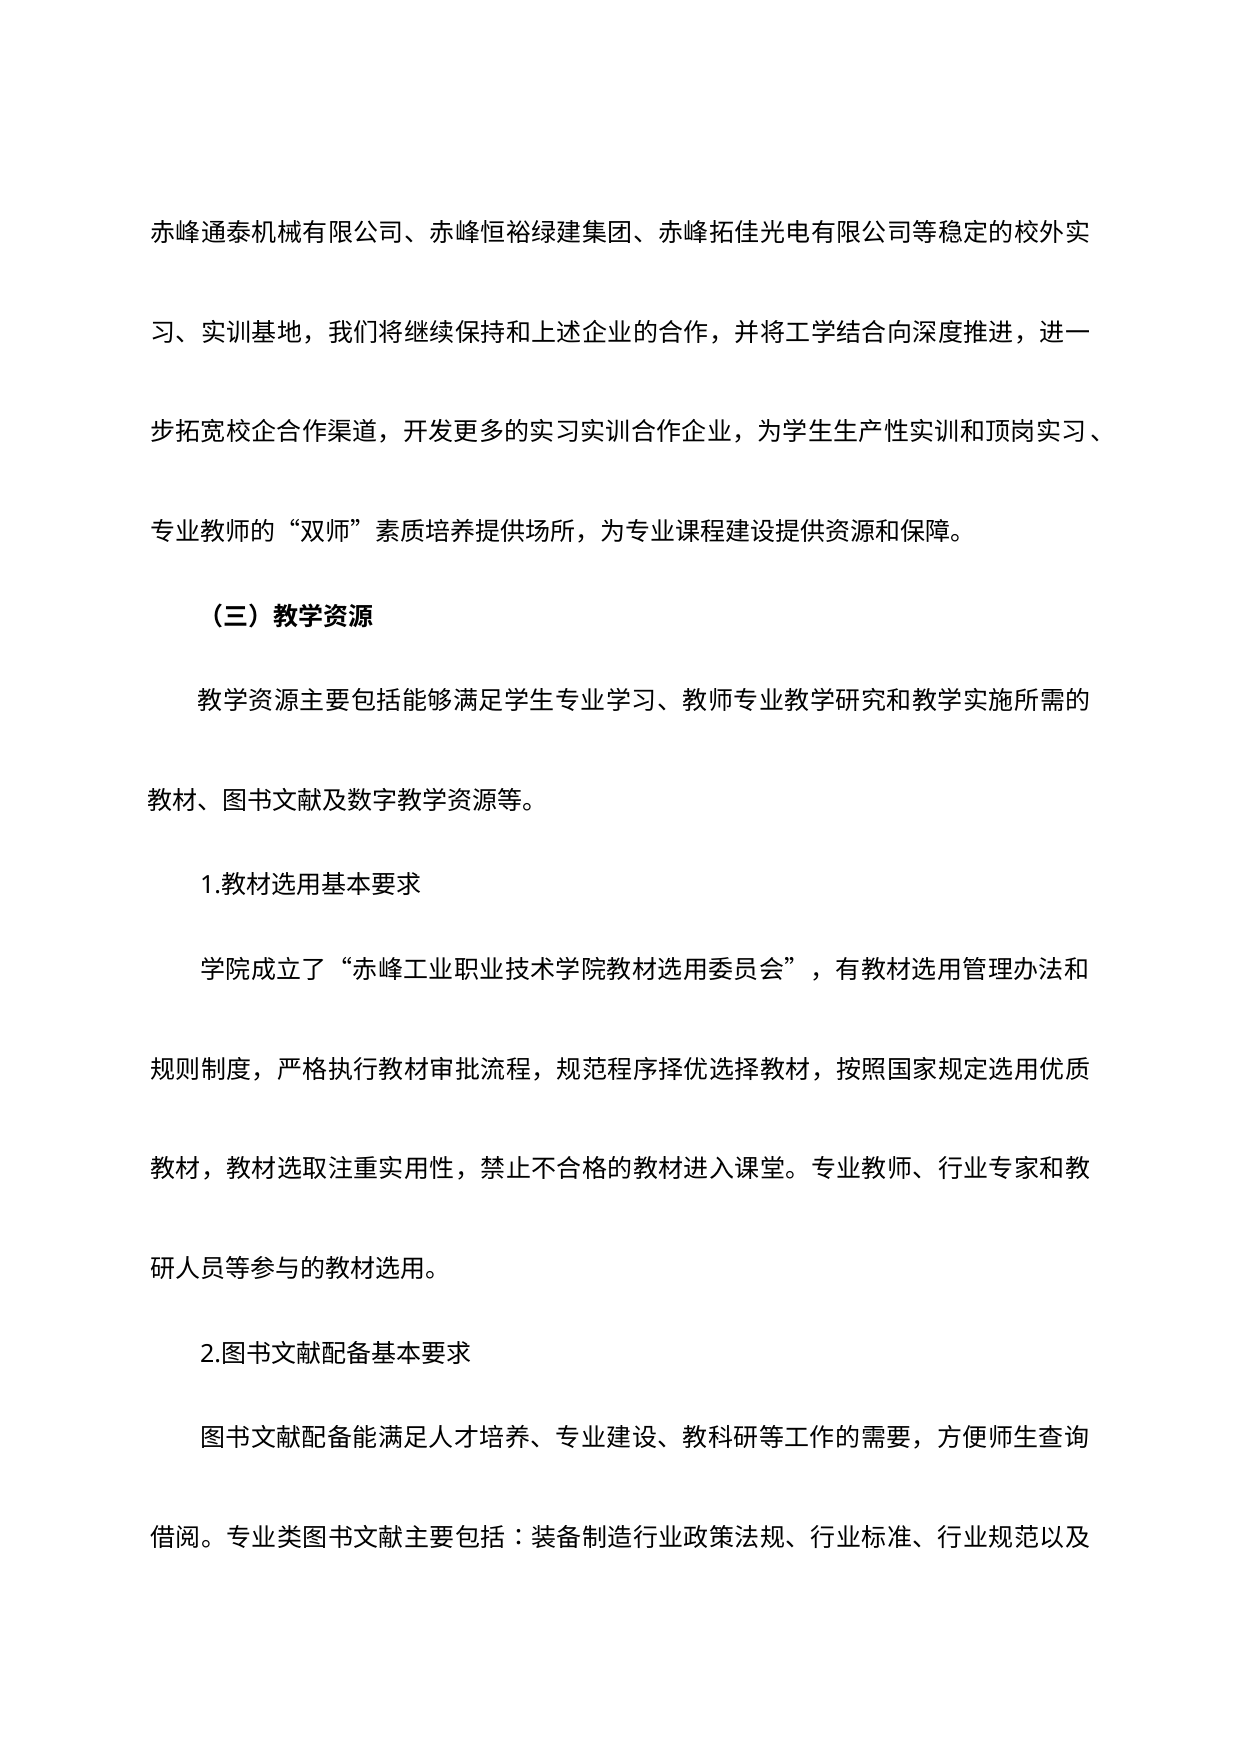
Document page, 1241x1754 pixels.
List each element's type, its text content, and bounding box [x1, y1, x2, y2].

text 教学资源主要包括能够满足学生专业学习、教师专业教学研究和教学实施所需的教材、图书文献及数字教学资源等。 [148, 665, 1090, 832]
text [150, 197, 1090, 563]
text 1.教材选用基本要求 [200, 850, 1090, 916]
text （三）教学资源 [148, 581, 1090, 647]
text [150, 1402, 1090, 1569]
text 学院成立了“赤峰工业职业技术学院教材选用委员会”，有教材选用管理办法和规则制度，严格执行教材审批流程，规范程序择优选择教材，按照国家规定选用优质教材，教材选取注重实用性，禁止不合格的教材进入课堂。专业教师、行业专家和教研人员等参与的教材选用。 [150, 934, 1090, 1300]
text 2.图书文献配备基本要求 [200, 1318, 1090, 1384]
